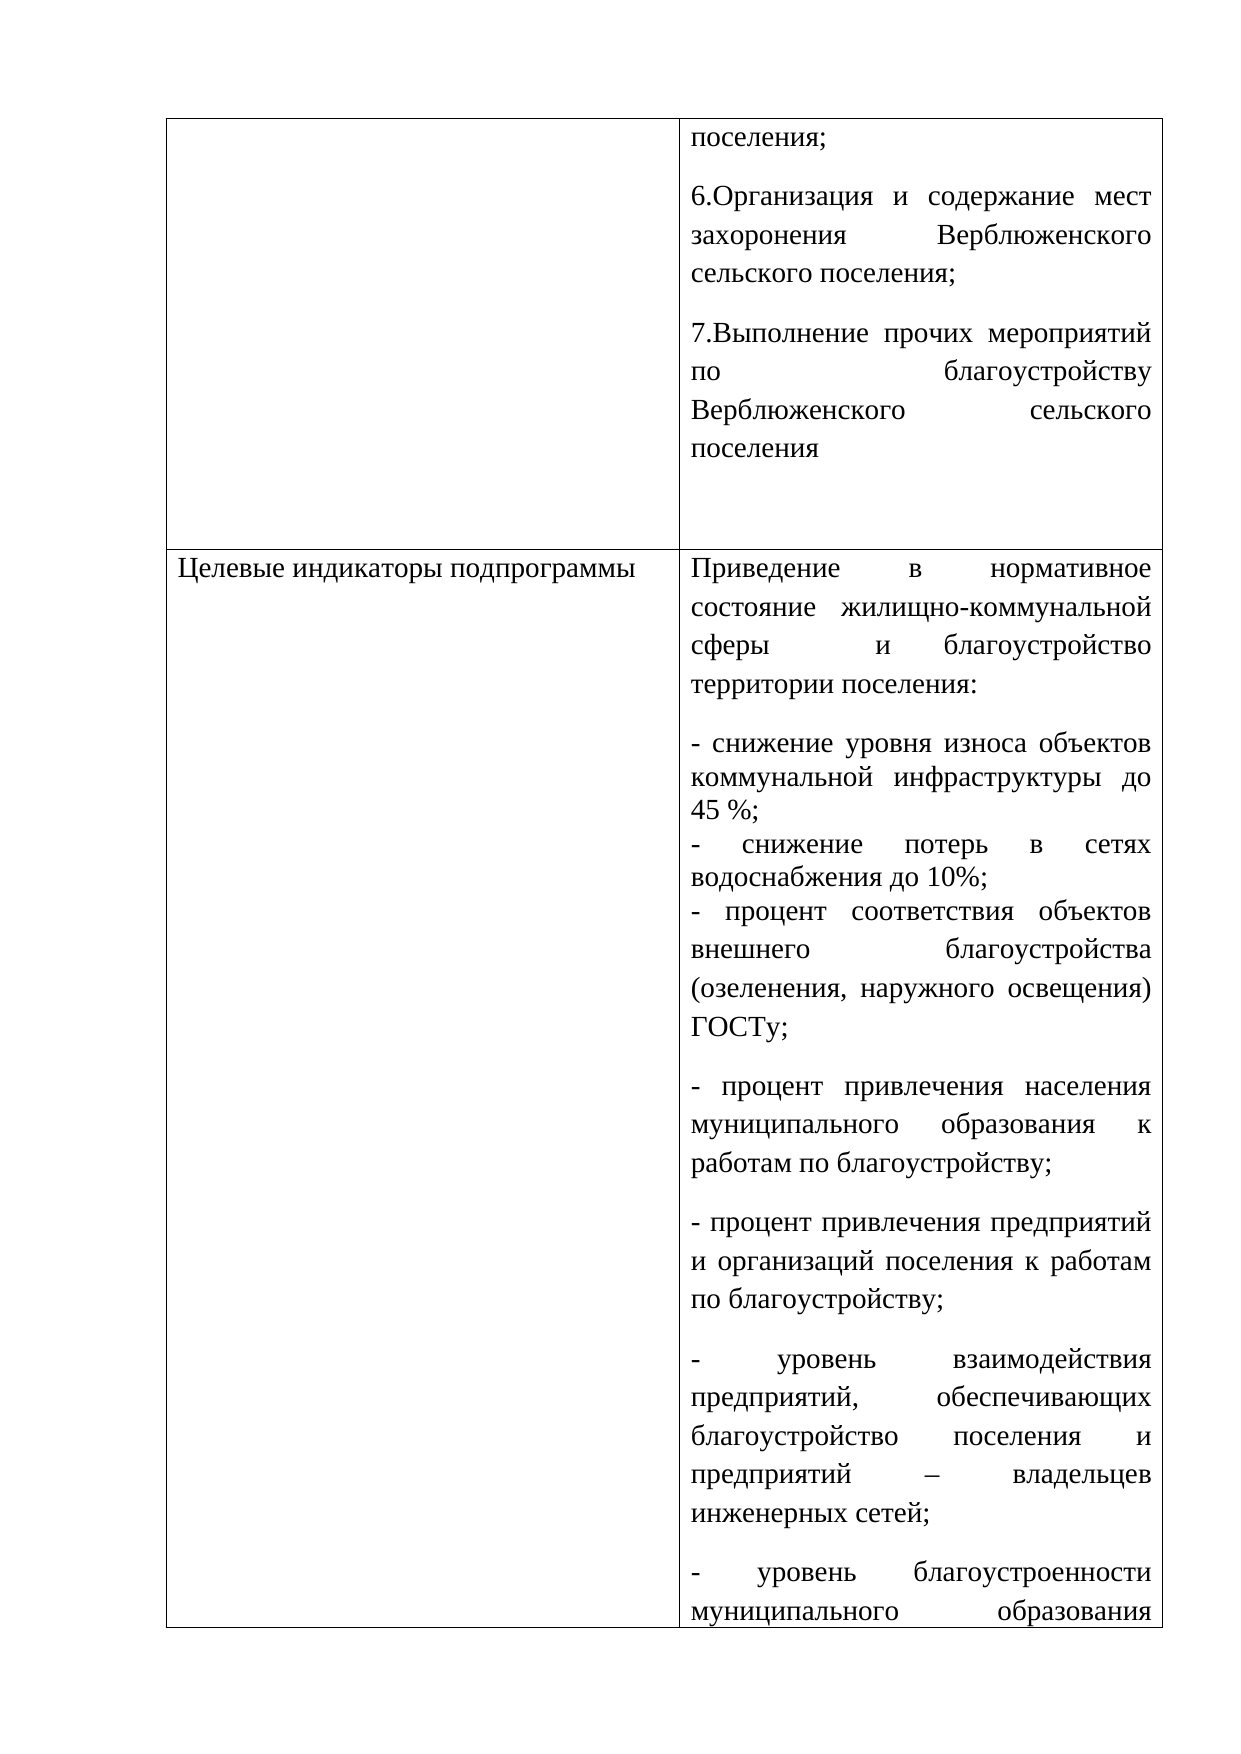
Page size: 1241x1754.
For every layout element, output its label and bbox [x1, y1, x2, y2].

table_cell [167, 119, 679, 549]
table_cell [680, 119, 1162, 549]
table_cell [680, 550, 1162, 1627]
table_cell [167, 550, 679, 1627]
